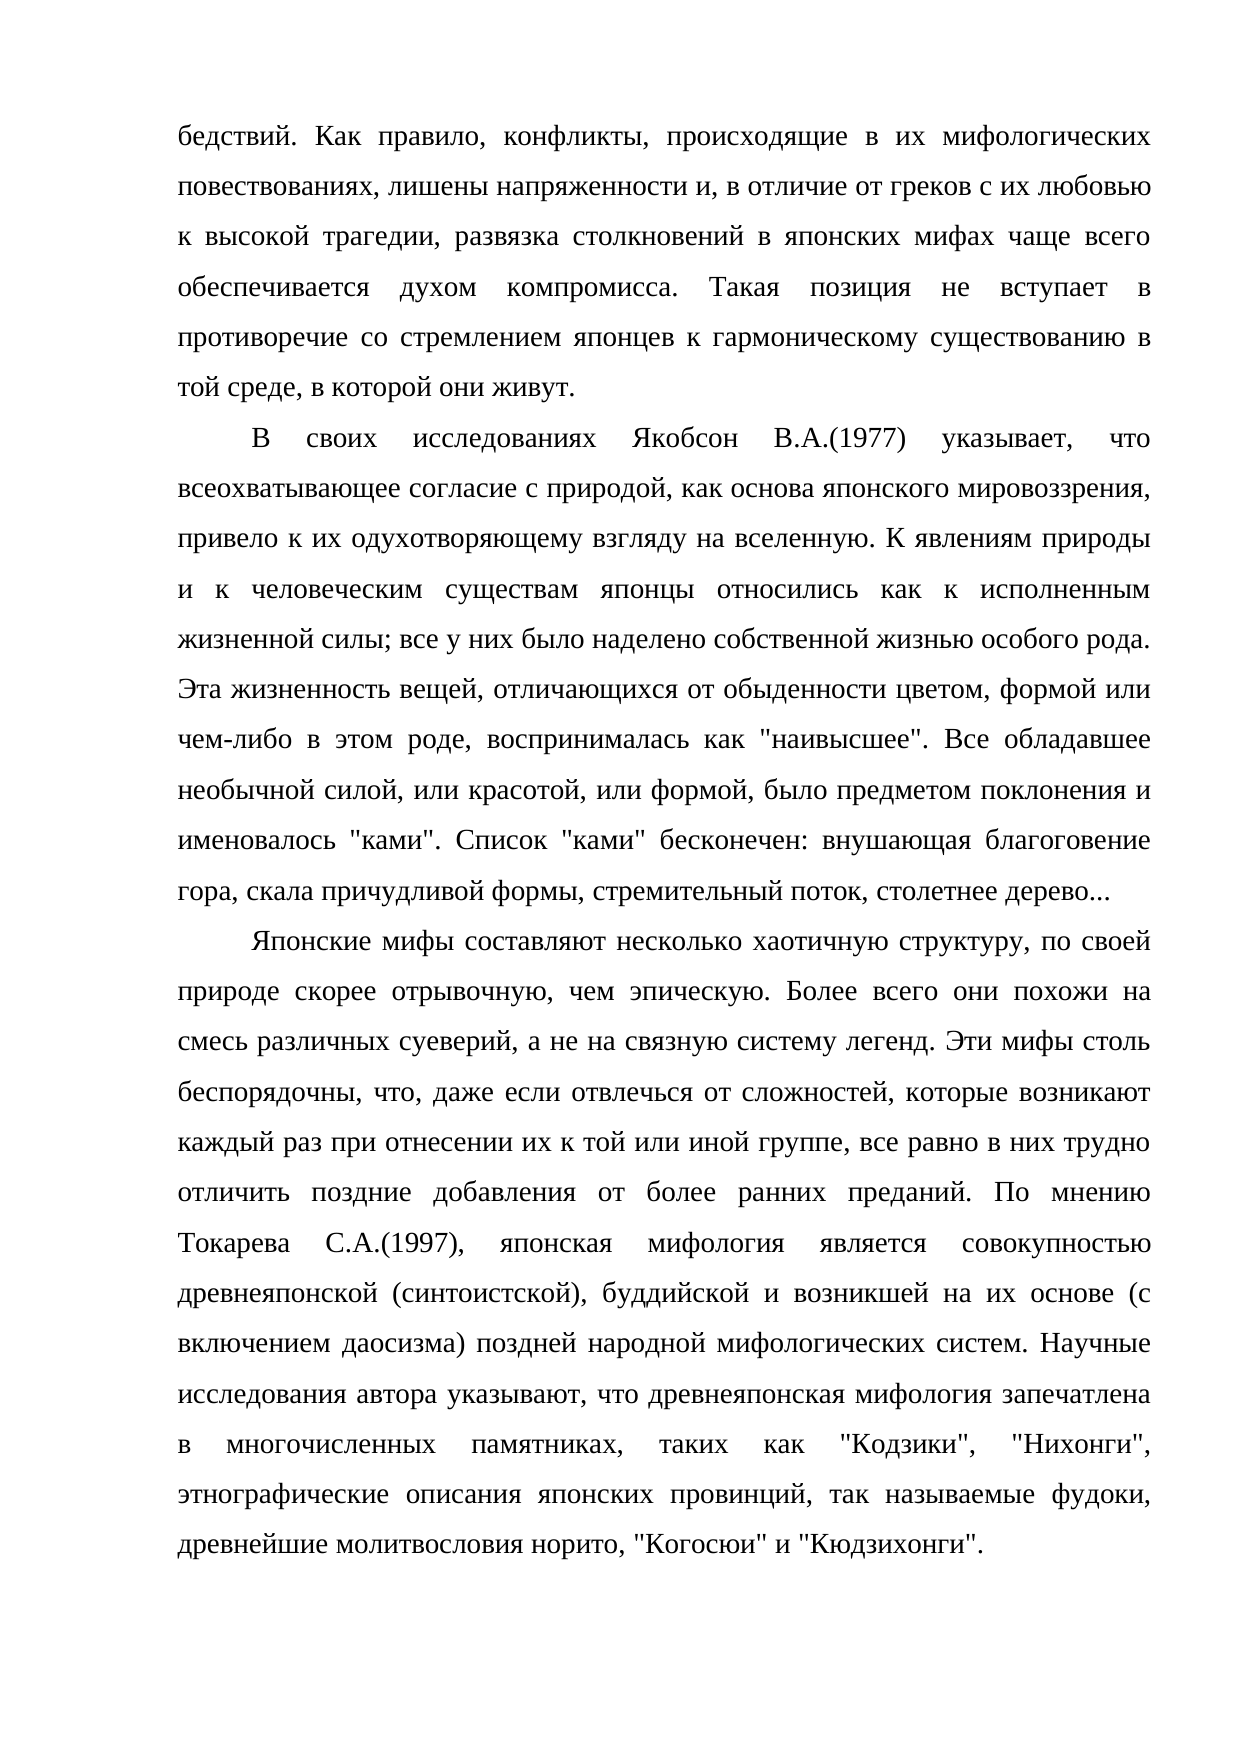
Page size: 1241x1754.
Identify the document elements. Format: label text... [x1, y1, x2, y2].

text В своих исследованиях Якобсон В.А.(1977) указывает, что всеохватывающее согласие с природой, как основа японского мировоззрения, привело к их одухотворяющему взгляду на вселенную. К явлениям природы и к человеческим существам японцы относились как к исполненным жизненной силы; все у них было наделено собственной жизнью особого рода. Эта жизненность вещей, отличающихся от обыденности цветом, формой или чем-либо в этом роде, воспринималась как "наивысшее". Все обладавшее необычной силой, или красотой, или формой, было предметом поклонения и именовалось "ками". Список "ками" бесконечен: внушающая благоговение гора, скала причудливой формы, стремительный поток, столетнее дерево... [177, 420, 1152, 906]
text Японские мифы составляют несколько хаотичную структуру, по своей природе скорее отрывочную, чем эпическую. Более всего они похожи на смесь различных суеверий, а не на связную систему легенд. Эти мифы столь беспорядочны, что, даже если отвлечься от сложностей, которые возникают каждый раз при отнесении их к той или иной группе, все равно в них трудно отличить поздние добавления от более ранних преданий. По мнению Токарева С.А.(1997), японская мифология является совокупностью древнеяпонской (синтоистской), буддийской и возникшей на их основе (с включением даосизма) поздней народной мифологических систем. Научные исследования автора указывают, что древнеяпонская мифология запечатлена в многочисленных памятниках, таких как "Кодзики", "Нихонги", этнографические описания японских провинций, так называемые фудоки, древнейшие молитвословия норито, "Когосюи" и "Кюдзихонги". [177, 923, 1152, 1560]
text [177, 118, 1152, 403]
